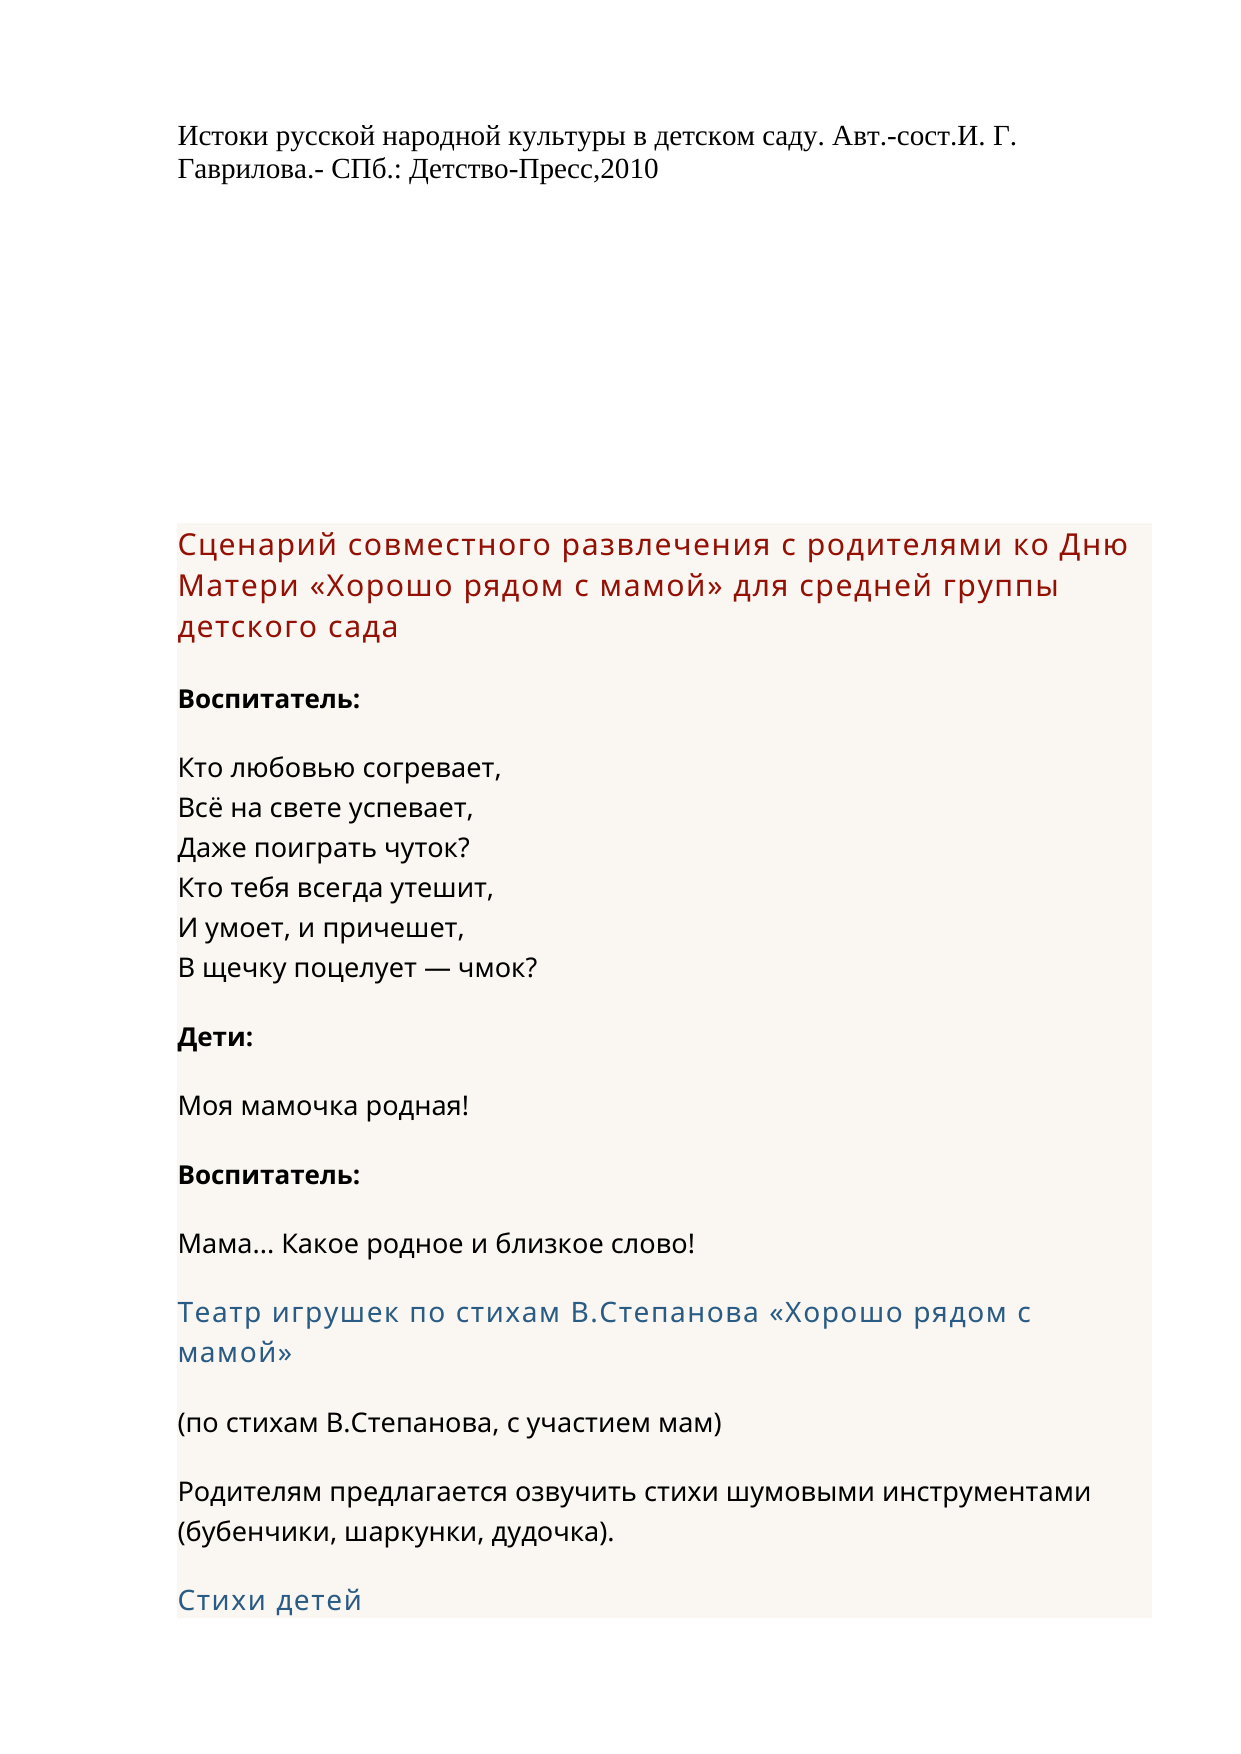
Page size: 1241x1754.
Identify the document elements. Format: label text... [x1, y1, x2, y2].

text Мама... Какое родное и близкое слово! [177, 1222, 1152, 1262]
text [177, 118, 1152, 185]
text Стихи детей [177, 1578, 1152, 1618]
text Воспитатель: [177, 1152, 1152, 1192]
text Моя мамочка родная! [177, 1083, 1152, 1123]
text Дети: [177, 1014, 1152, 1054]
text Родителям предлагается озвучить стихи шумовыми инструментами (бубенчики, шаркунки, дудочка). [177, 1469, 1152, 1549]
text Кто любовью согревает, Всё на свете успевает, Даже поиграть чуток? Кто тебя всегда утешит, И умоет, и причешет, В щечку поцелует — чмок? [177, 745, 1152, 985]
text Сценарий совместного развлечения с родителями ко Дню Матери «Хорошо рядом с мамой» для средней группы детского сада [177, 523, 1152, 647]
text (по стихам В.Степанова, с участием мам) [177, 1400, 1152, 1440]
text Воспитатель: [177, 676, 1152, 716]
text Театр игрушек по стихам В.Степанова «Хорошо рядом с мамой» [177, 1291, 1152, 1371]
